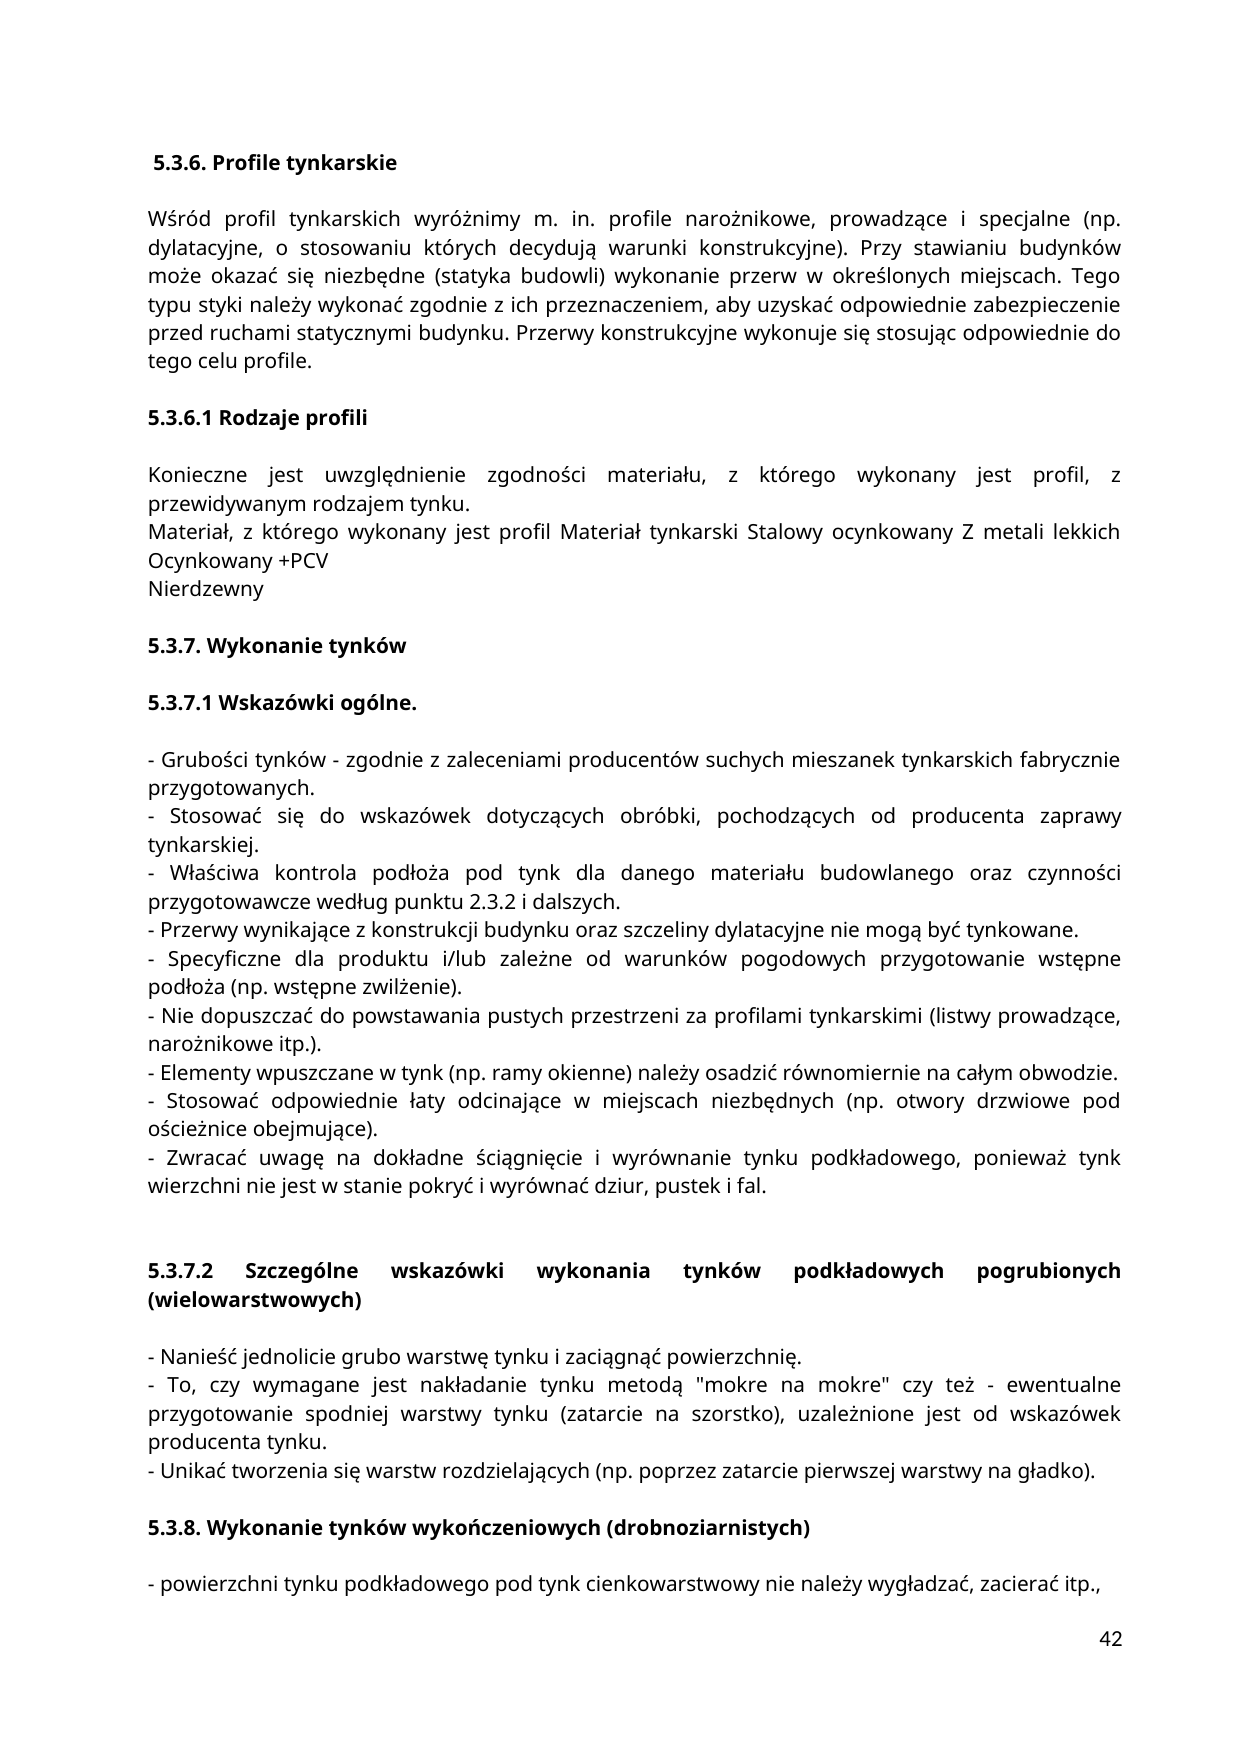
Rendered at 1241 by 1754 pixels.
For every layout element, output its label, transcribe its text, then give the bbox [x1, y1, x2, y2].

text - Nanieść jednolicie grubo warstwę tynku i zaciągnąć powierzchnię. [148, 1342, 1122, 1370]
text 5.3.7. Wykonanie tynków [148, 631, 1122, 659]
text - Właściwa kontrola podłoża pod tynk dla danego materiału budowlanego oraz czynności przygotowawcze według punktu 2.3.2 i dalszych. [148, 858, 1122, 915]
text - Unikać tworzenia się warstw rozdzielających (np. poprzez zatarcie pierwszej warstwy na gładko). [148, 1456, 1122, 1484]
text - Grubości tynków - zgodnie z zaleceniami producentów suchych mieszanek tynkarskich fabrycznie przygotowanych. [148, 745, 1122, 802]
text - Zwracać uwagę na dokładne ściągnięcie i wyrównanie tynku podkładowego, ponieważ tynk wierzchni nie jest w stanie pokryć i wyrównać dziur, pustek i fal. [148, 1143, 1122, 1200]
text 5.3.6. Profile tynkarskie [148, 148, 1122, 176]
text Materiał, z którego wykonany jest profil Materiał tynkarski Stalowy ocynkowany Z metali lekkich Ocynkowany +PCV [148, 517, 1122, 574]
text 5.3.8. Wykonanie tynków wykończeniowych (drobnoziarnistych) [148, 1513, 1122, 1541]
text - Przerwy wynikające z konstrukcji budynku oraz szczeliny dylatacyjne nie mogą być tynkowane. [148, 915, 1122, 944]
text - Stosować się do wskazówek dotyczących obróbki, pochodzących od producenta zaprawy tynkarskiej. [148, 802, 1122, 858]
text - Stosować odpowiednie łaty odcinające w miejscach niezbędnych (np. otwory drzwiowe pod ościeżnice obejmujące). [148, 1086, 1122, 1143]
text - powierzchni tynku podkładowego pod tynk cienkowarstwowy nie należy wygładzać, zacierać itp., [148, 1569, 1122, 1598]
text 5.3.7.2 Szczególne wskazówki wykonania tynków podkładowych pogrubionych (wielowarstwowych) [148, 1257, 1122, 1313]
text Nierdzewny [148, 574, 1122, 603]
text - To, czy wymagane jest nakładanie tynku metodą "mokre na mokre" czy też - ewentualne przygotowanie spodniej warstwy tynku (zatarcie na szorstko), uzależnione jest od wskazówek producenta tynku. [148, 1370, 1122, 1456]
text - Specyficzne dla produktu i/lub zależne od warunków pogodowych przygotowanie wstępne podłoża (np. wstępne zwilżenie). [148, 944, 1122, 1001]
text Konieczne jest uwzględnienie zgodności materiału, z którego wykonany jest profil, z przewidywanym rodzajem tynku. [148, 460, 1122, 517]
text - Elementy wpuszczane w tynk (np. ramy okienne) należy osadzić równomiernie na całym obwodzie. [148, 1058, 1122, 1086]
text Wśród profil tynkarskich wyróżnimy m. in. profile narożnikowe, prowadzące i specjalne (np. dylatacyjne, o stosowaniu których decydują warunki konstrukcyjne). Przy stawianiu budynków może okazać się niezbędne (statyka budowli) wykonanie przerw w określonych miejscach. Tego typu styki należy wykonać zgodnie z ich przeznaczeniem, aby uzyskać odpowiednie zabezpieczenie przed ruchami statycznymi budynku. Przerwy konstrukcyjne wykonuje się stosując odpowiednie do tego celu profile. [148, 204, 1122, 375]
text 5.3.6.1 Rodzaje profili [148, 403, 1122, 432]
text - Nie dopuszczać do powstawania pustych przestrzeni za profilami tynkarskimi (listwy prowadzące, narożnikowe itp.). [148, 1001, 1122, 1058]
text 5.3.7.1 Wskazówki ogólne. [148, 688, 1122, 716]
